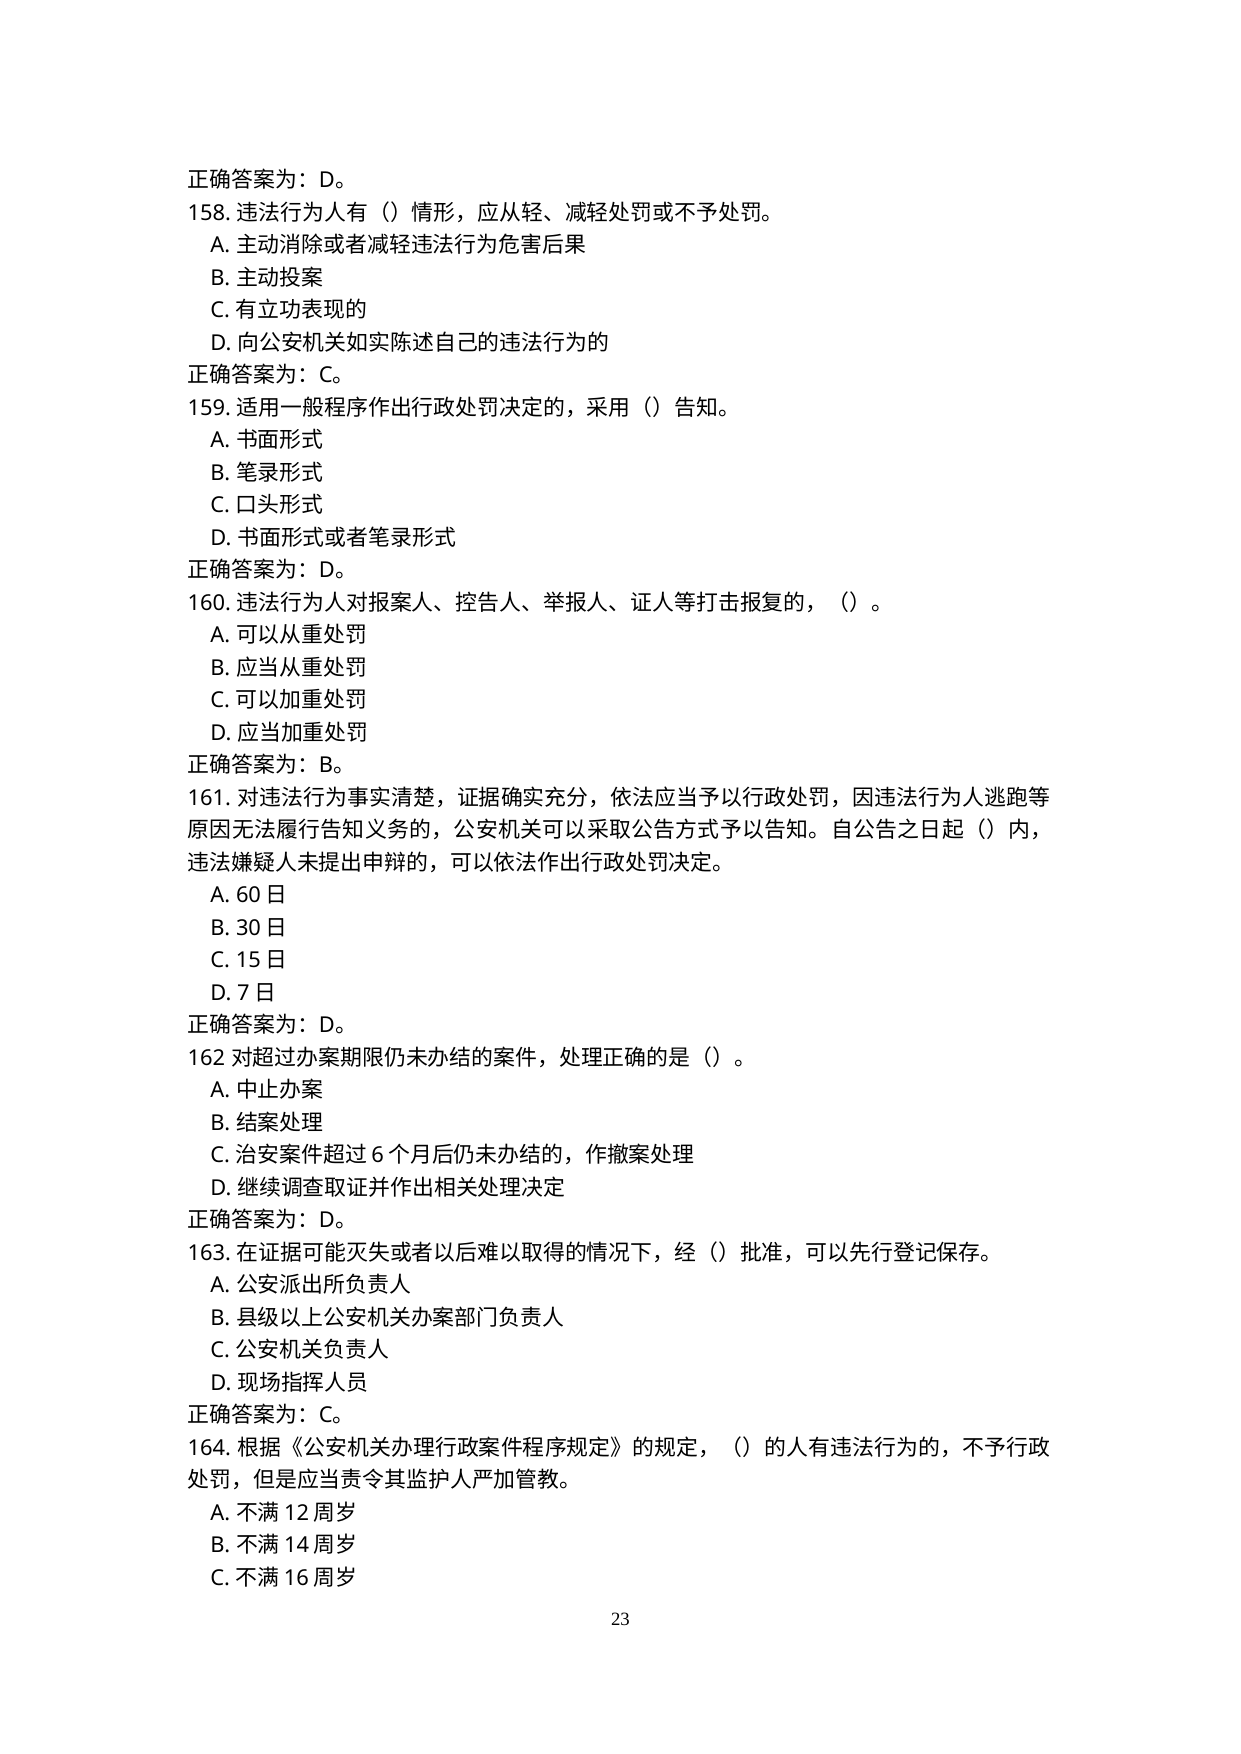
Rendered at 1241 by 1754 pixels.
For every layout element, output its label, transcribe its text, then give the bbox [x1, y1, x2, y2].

text 164. 根据《公安机关办理行政案件程序规定》的规定，（）的人有违法行为的，不予行政处罚，但是应当责令其监护人严加管教。 [187, 1429, 1053, 1494]
text 159. 适用一般程序作出行政处罚决定的，采用（）告知。 [187, 389, 1053, 422]
text A. 主动消除或者减轻违法行为危害后果 [187, 227, 1053, 259]
text 160. 违法行为人对报案人、控告人、举报人、证人等打击报复的，（）。 [187, 584, 1053, 617]
text B. 结案处理 [187, 1104, 1053, 1137]
text 162 对超过办案期限仍未办结的案件，处理正确的是（）。 [187, 1039, 1053, 1072]
text D. 现场指挥人员 [187, 1364, 1053, 1397]
text 正确答案为：D。 [187, 552, 1053, 584]
text A. 可以从重处罚 [187, 617, 1053, 649]
text D. 7日 [187, 974, 1053, 1007]
text C. 口头形式 [187, 487, 1053, 519]
text 正确答案为：C。 [187, 357, 1053, 389]
text D. 应当加重处罚 [187, 714, 1053, 747]
text A. 60日 [187, 877, 1053, 909]
text A. 书面形式 [187, 422, 1053, 454]
text 正确答案为：B。 [187, 747, 1053, 779]
text 正确答案为：D。 [187, 162, 1053, 194]
text A. 中止办案 [187, 1072, 1053, 1104]
text A. 不满12周岁 [187, 1494, 1053, 1527]
text D. 书面形式或者笔录形式 [187, 519, 1053, 552]
text C. 不满16周岁 [187, 1559, 1053, 1592]
text B. 应当从重处罚 [187, 649, 1053, 682]
text 正确答案为：D。 [187, 1202, 1053, 1234]
text C. 有立功表现的 [187, 292, 1053, 324]
text C. 治安案件超过6个月后仍未办结的，作撤案处理 [187, 1137, 1053, 1169]
text B. 30日 [187, 909, 1053, 942]
text B. 笔录形式 [187, 454, 1053, 487]
text 163. 在证据可能灭失或者以后难以取得的情况下，经（）批准，可以先行登记保存。 [187, 1234, 1053, 1267]
text C. 15日 [187, 942, 1053, 974]
text 161. 对违法行为事实清楚，证据确实充分，依法应当予以行政处罚，因违法行为人逃跑等原因无法履行告知义务的，公安机关可以采取公告方式予以告知。自公告之日起（）内，违法嫌疑人未提出申辩的，可以依法作出行政处罚决定。 [187, 779, 1053, 877]
text C. 可以加重处罚 [187, 682, 1053, 714]
text 158. 违法行为人有（）情形，应从轻、减轻处罚或不予处罚。 [187, 194, 1053, 227]
text D. 向公安机关如实陈述自己的违法行为的 [187, 324, 1053, 357]
text C. 公安机关负责人 [187, 1332, 1053, 1364]
text 正确答案为：C。 [187, 1397, 1053, 1429]
text D. 继续调查取证并作出相关处理决定 [187, 1169, 1053, 1202]
text 正确答案为：D。 [187, 1007, 1053, 1039]
text B. 不满14周岁 [187, 1527, 1053, 1559]
text B. 主动投案 [187, 259, 1053, 292]
text A. 公安派出所负责人 [187, 1267, 1053, 1299]
text B. 县级以上公安机关办案部门负责人 [187, 1299, 1053, 1332]
